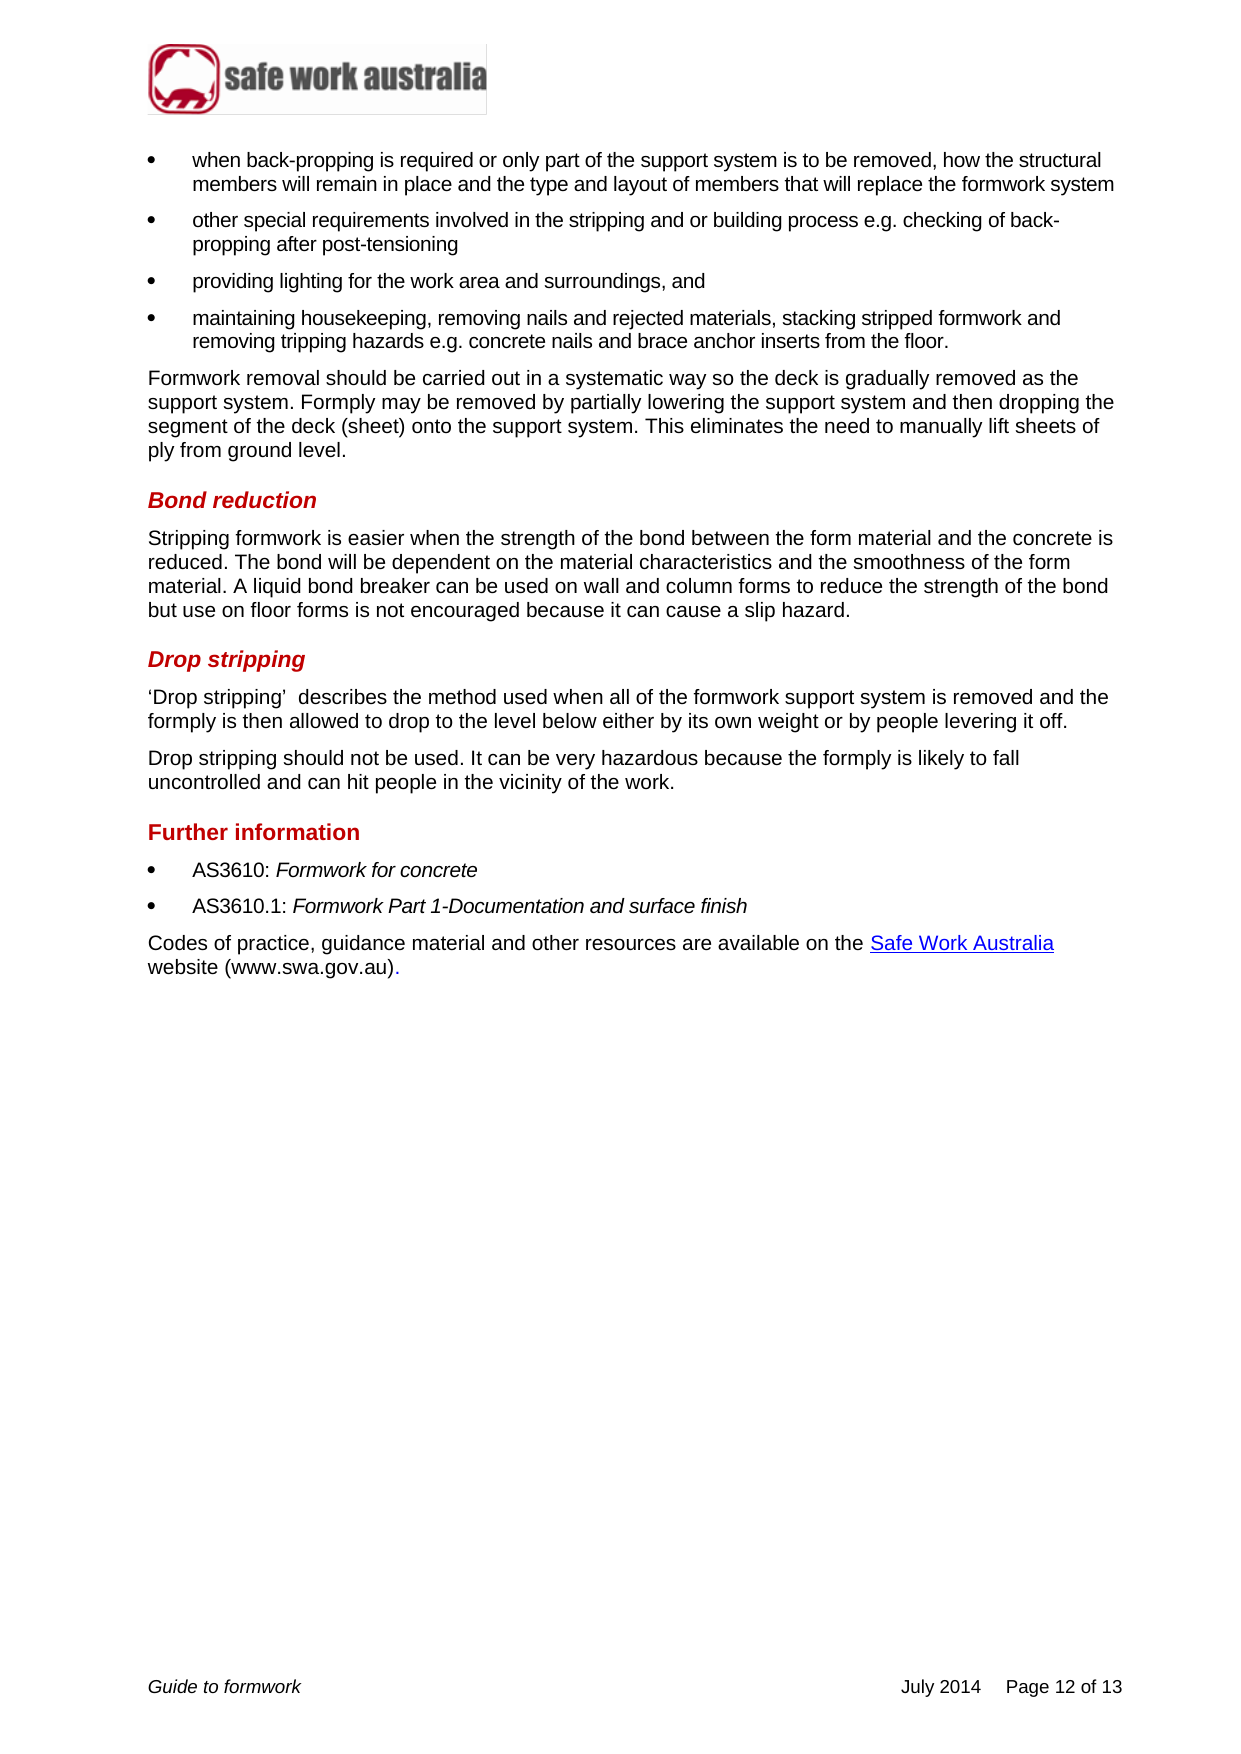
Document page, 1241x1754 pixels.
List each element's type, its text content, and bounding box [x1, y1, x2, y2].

list providing lighting for the work area and surroundings, and [148, 269, 1122, 293]
picture [147, 44, 488, 116]
list other special requirements involved in the stripping and or building process e.g. checking of back-propping after post-tensioning [148, 208, 1122, 256]
list maintaining housekeeping, removing nails and rejected materials, stacking stripped formwork and removing tripping hazards e.g. concrete nails and brace anchor inserts from the floor. [148, 305, 1122, 353]
subtitle Further information [148, 818, 1122, 845]
text Codes of practice, guidance material and other resources are available on the Safe Work Australia website (www.swa.gov.au). [148, 931, 1122, 978]
text Drop stripping should not be used. It can be very hazardous because the formply is likely to fall uncontrolled and can hit people in the vicinity of the work. [148, 746, 1122, 793]
list AS3610: Formwork for concrete [148, 857, 1122, 881]
subtitle Drop stripping [148, 646, 1122, 673]
subtitle Bond reduction [148, 487, 1122, 513]
list AS3610.1: Formwork Part 1-Documentation and surface finish [148, 894, 1122, 918]
text Stripping formwork is easier when the strength of the bond between the form material and the concrete is reduced. The bond will be dependent on the material characteristics and the smoothness of the form material. A liquid bond breaker can be used on wall and column forms to reduce the strength of the bond but use on floor forms is not encouraged because it can cause a slip hazard. [148, 526, 1122, 621]
list when back-propping is required or only part of the support system is to be removed, how the structural members will remain in place and the type and layout of members that will replace the formwork system [148, 148, 1122, 196]
text Formwork removal should be carried out in a systematic way so the deck is gradually removed as the support system. Formply may be removed by partially lowering the support system and then dropping the segment of the deck (sheet) onto the support system. This eliminates the need to manually lift sheets of ply from ground level. [148, 366, 1122, 462]
text ‘Drop stripping’ describes the method used when all of the formwork support system is removed and the formply is then allowed to drop to the level below either by its own weight or by people levering it off. [148, 685, 1122, 733]
